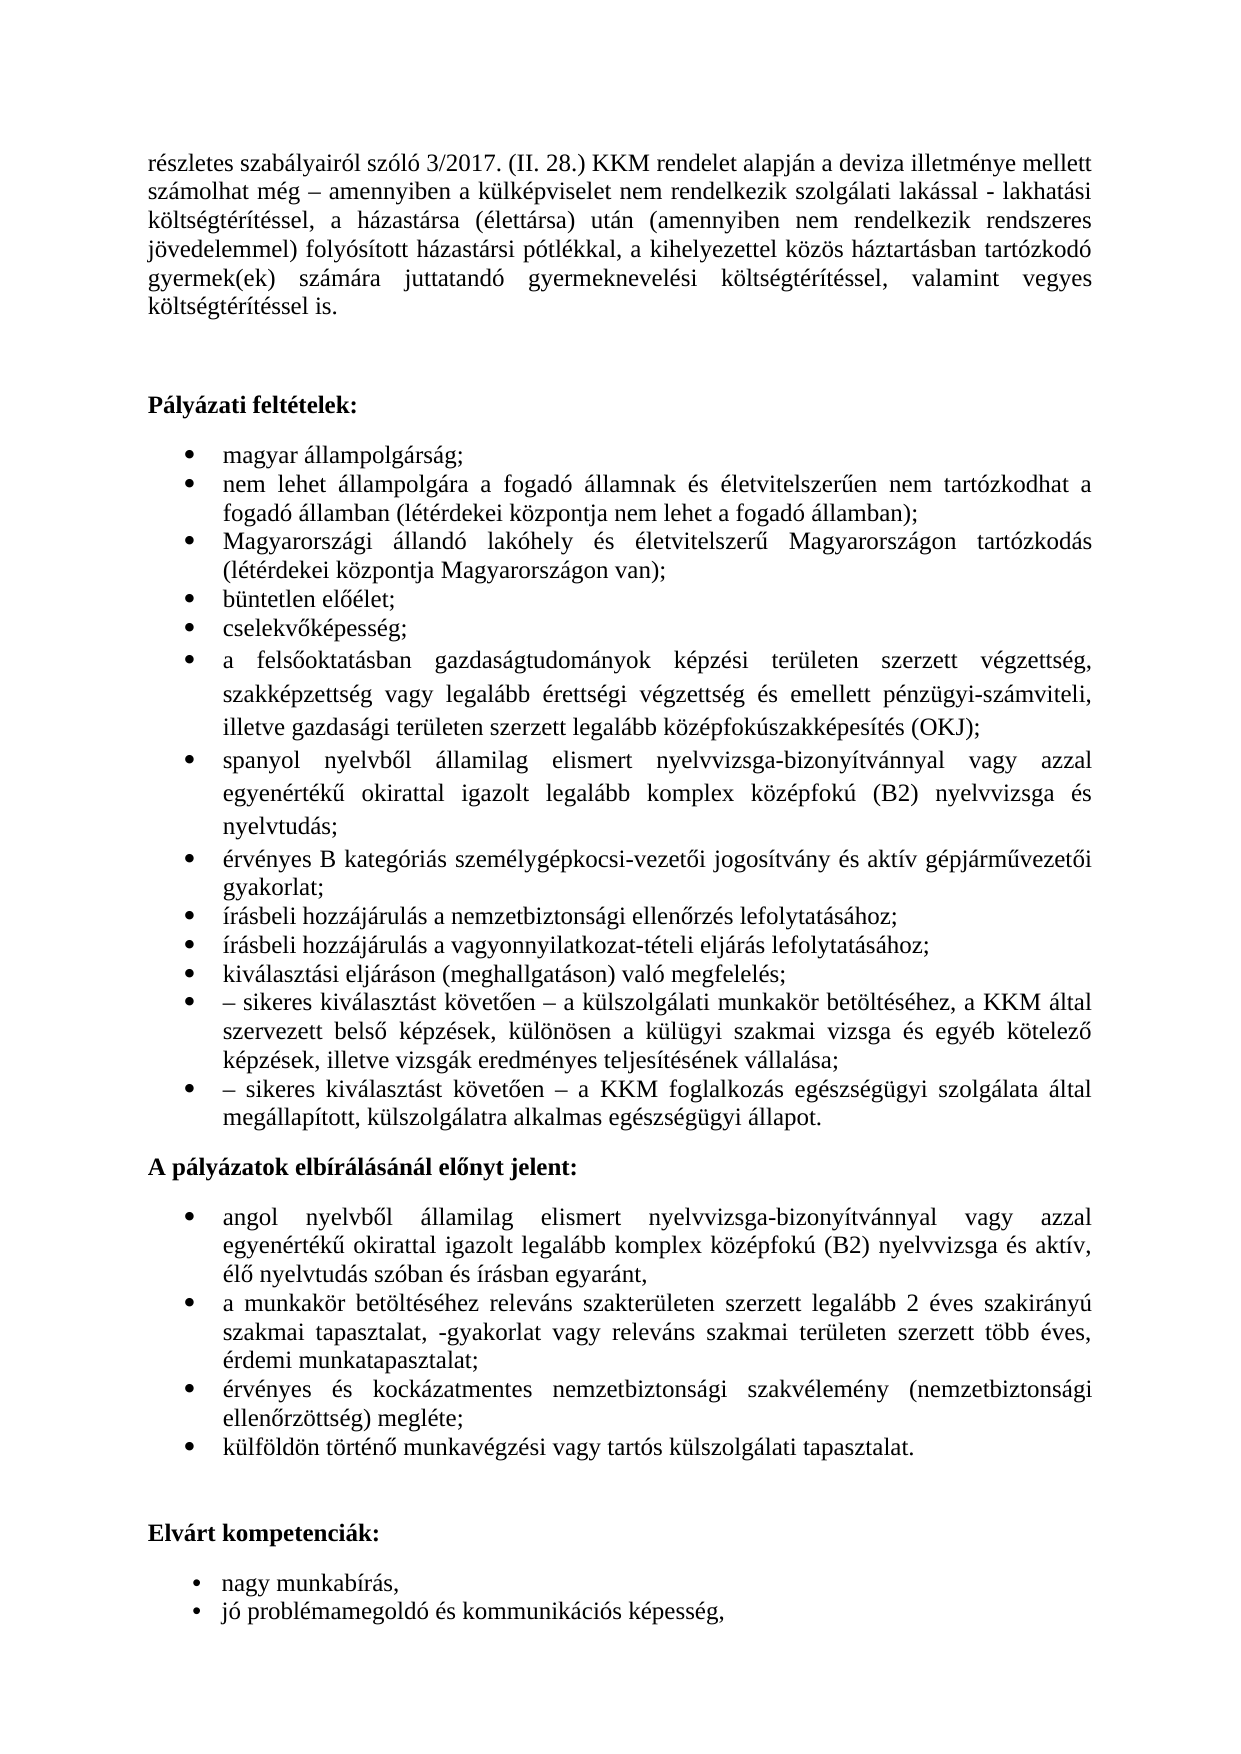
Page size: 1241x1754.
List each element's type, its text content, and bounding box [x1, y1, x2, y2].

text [148, 148, 1093, 320]
list – sikeres kiválasztást követően – a KKM foglalkozás egészségügyi szolgálata által megállapított, külszolgálatra alkalmas egészségügyi állapot. [185, 1074, 1093, 1131]
list Magyarországi állandó lakóhely és életvitelszerű Magyarországon tartózkodás (létérdekei központja Magyarországon van); [185, 526, 1093, 584]
list kiválasztási eljáráson (meghallgatáson) való megfelelés; [185, 959, 1093, 987]
list érvényes B kategóriás személygépkocsi-vezetői jogosítvány és aktív gépjárművezetői gyakorlat; [185, 844, 1093, 901]
list angol nyelvből államilag elismert nyelvvizsga-bizonyítvánnyal vagy azzal egyenértékű okirattal igazolt legalább komplex középfokú (B2) nyelvvizsga és aktív, élő nyelvtudás szóban és írásban egyaránt, [185, 1202, 1093, 1288]
list érvényes és kockázatmentes nemzetbiztonsági szakvélemény (nemzetbiztonsági ellenőrzöttség) megléte; [185, 1374, 1093, 1432]
list – sikeres kiválasztást követően – a külszolgálati munkakör betöltéséhez, a KKM által szervezett belső képzések, különösen a külügyi szakmai vizsga és egyéb kötelező képzések, illetve vizsgák eredményes teljesítésének vállalása; [185, 987, 1093, 1074]
list magyar állampolgárság; [185, 440, 1093, 469]
list spanyol nyelvből államilag elismert nyelvvizsga-bizonyítvánnyal vagy azzal egyenértékű okirattal igazolt legalább komplex középfokú (B2) nyelvvizsga és nyelvtudás; [185, 745, 1093, 839]
text A pályázatok elbírálásánál előnyt jelent: [148, 1152, 1093, 1181]
text Pályázati feltételek: [148, 391, 1093, 419]
list nagy munkabírás, [192, 1567, 1093, 1596]
list cselekvőképesség; [185, 613, 1093, 641]
list jó problémamegoldó és kommunikációs képesség, [192, 1596, 1093, 1625]
list írásbeli hozzájárulás a nemzetbiztonsági ellenőrzés lefolytatásához; [185, 901, 1093, 930]
list külföldön történő munkavégzési vagy tartós külszolgálati tapasztalat. [185, 1432, 1093, 1460]
list nem lehet állampolgára a fogadó államnak és életvitelszerűen nem tartózkodhat a fogadó államban (létérdekei központja nem lehet a fogadó államban); [185, 469, 1093, 526]
list a munkakör betöltéséhez releváns szakterületen szerzett legalább 2 éves szakirányú szakmai tapasztalat, -gyakorlat vagy releváns szakmai területen szerzett több éves, érdemi munkatapasztalat; [185, 1288, 1093, 1374]
list írásbeli hozzájárulás a vagyonnyilatkozat-tételi eljárás lefolytatásához; [185, 930, 1093, 959]
list büntetlen előélet; [185, 584, 1093, 613]
list a felsőoktatásban gazdaságtudományok képzési területen szerzett végzettség, szakképzettség vagy legalább érettségi végzettség és emellett pénzügyi-számviteli, illetve gazdasági területen szerzett legalább középfokúszakképesítés (OKJ); [185, 646, 1093, 740]
text Elvárt kompetenciák: [148, 1518, 1093, 1547]
